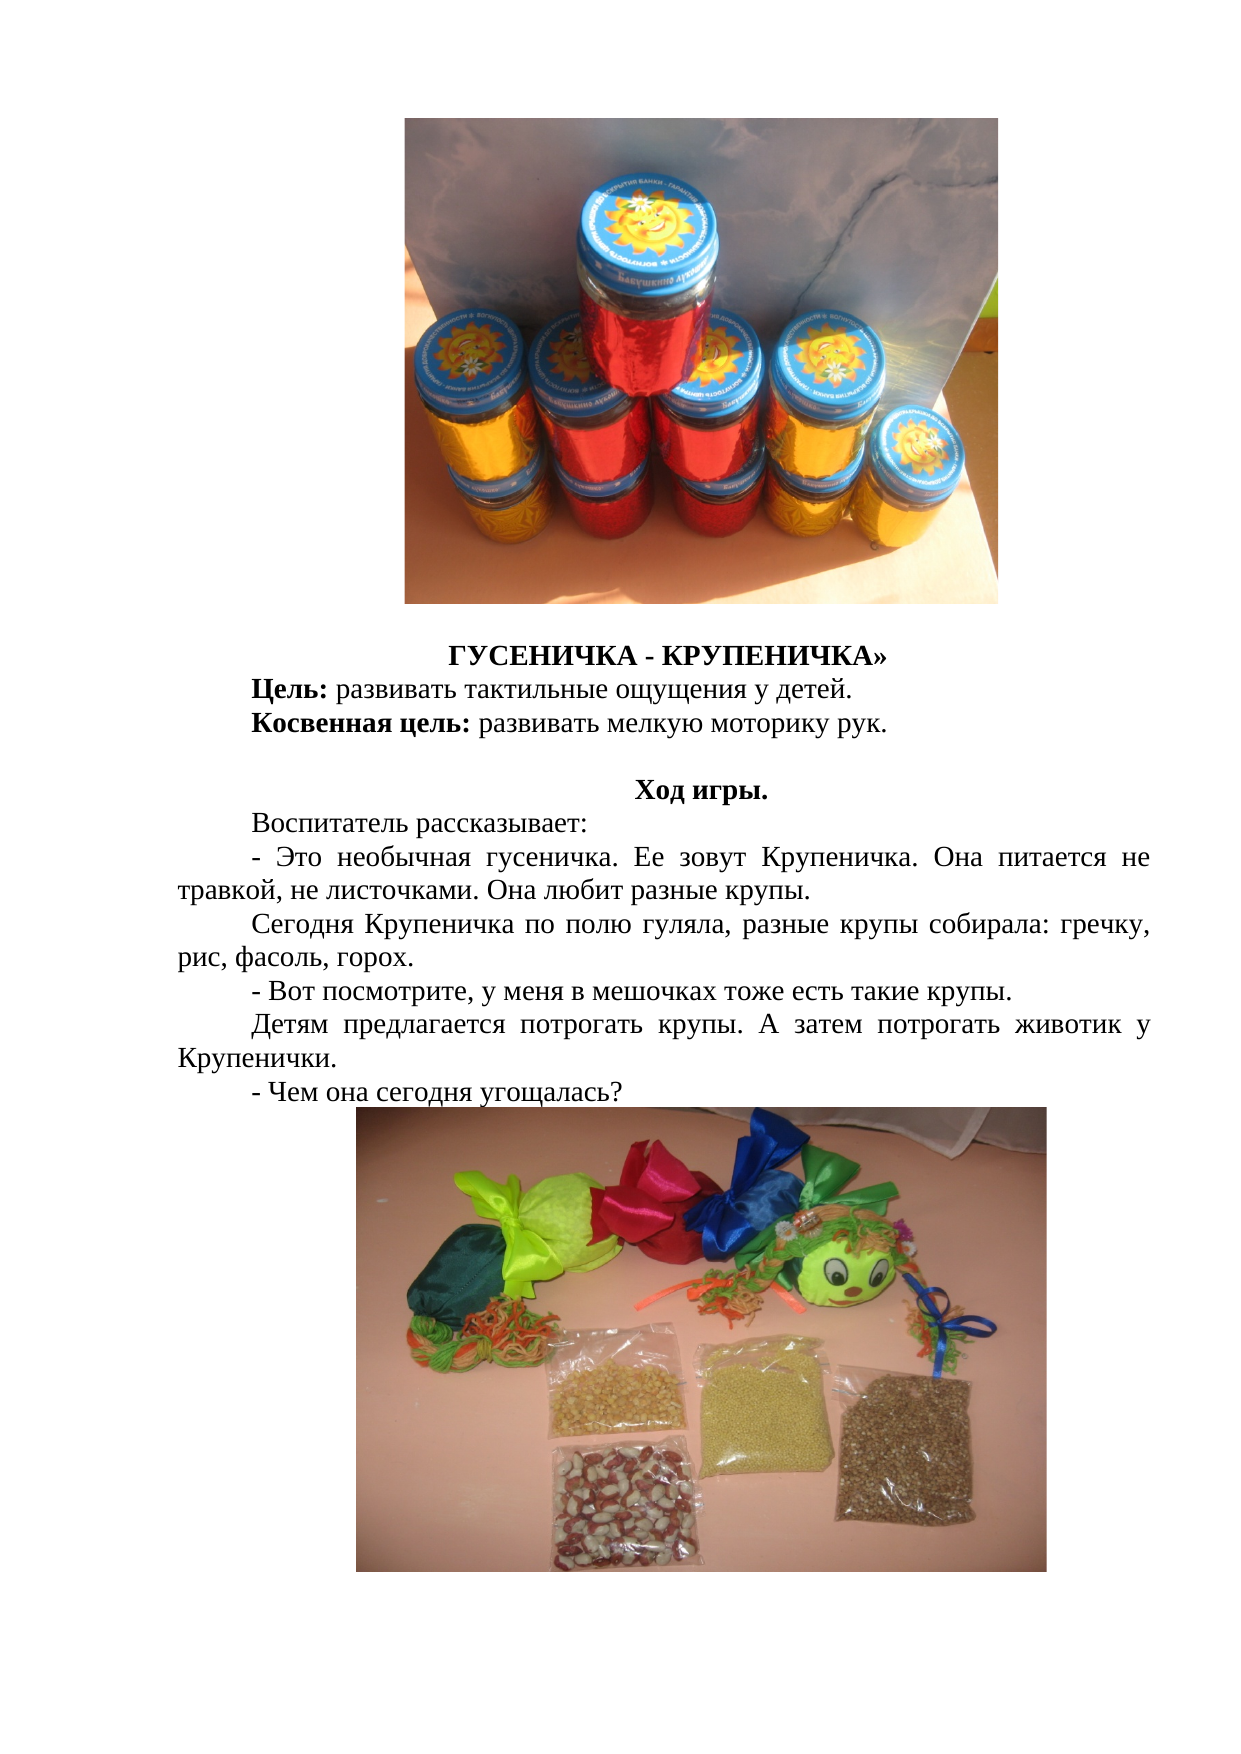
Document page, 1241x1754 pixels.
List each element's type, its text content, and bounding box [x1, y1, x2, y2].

text Сегодня Крупеничка по полю гуляла, разные крупы собирала: гречку, рис, фасоль, горох. [177, 906, 1152, 973]
text Детям предлагается потрогать крупы. А затем потрогать животик у Крупенички. [177, 1007, 1152, 1074]
text - Чем она сегодня угощалась? [177, 1074, 1152, 1107]
picture [404, 118, 999, 604]
text Ход игры. [177, 772, 1152, 805]
text Цель: развивать тактильные ощущения у детей. [177, 671, 1152, 705]
text Косвенная цель: развивать мелкую моторику рук. [177, 705, 1152, 738]
text Воспитатель рассказывает: [177, 805, 1152, 839]
text - Вот посмотрите, у меня в мешочках тоже есть такие крупы. [177, 973, 1152, 1007]
picture [356, 1107, 1047, 1572]
text - Это необычная гусеничка. Ее зовут Крупеничка. Она питается не травкой, не листочками. Она любит разные крупы. [177, 839, 1152, 906]
text ГУСЕНИЧКА - КРУПЕНИЧКА» [177, 638, 1152, 671]
